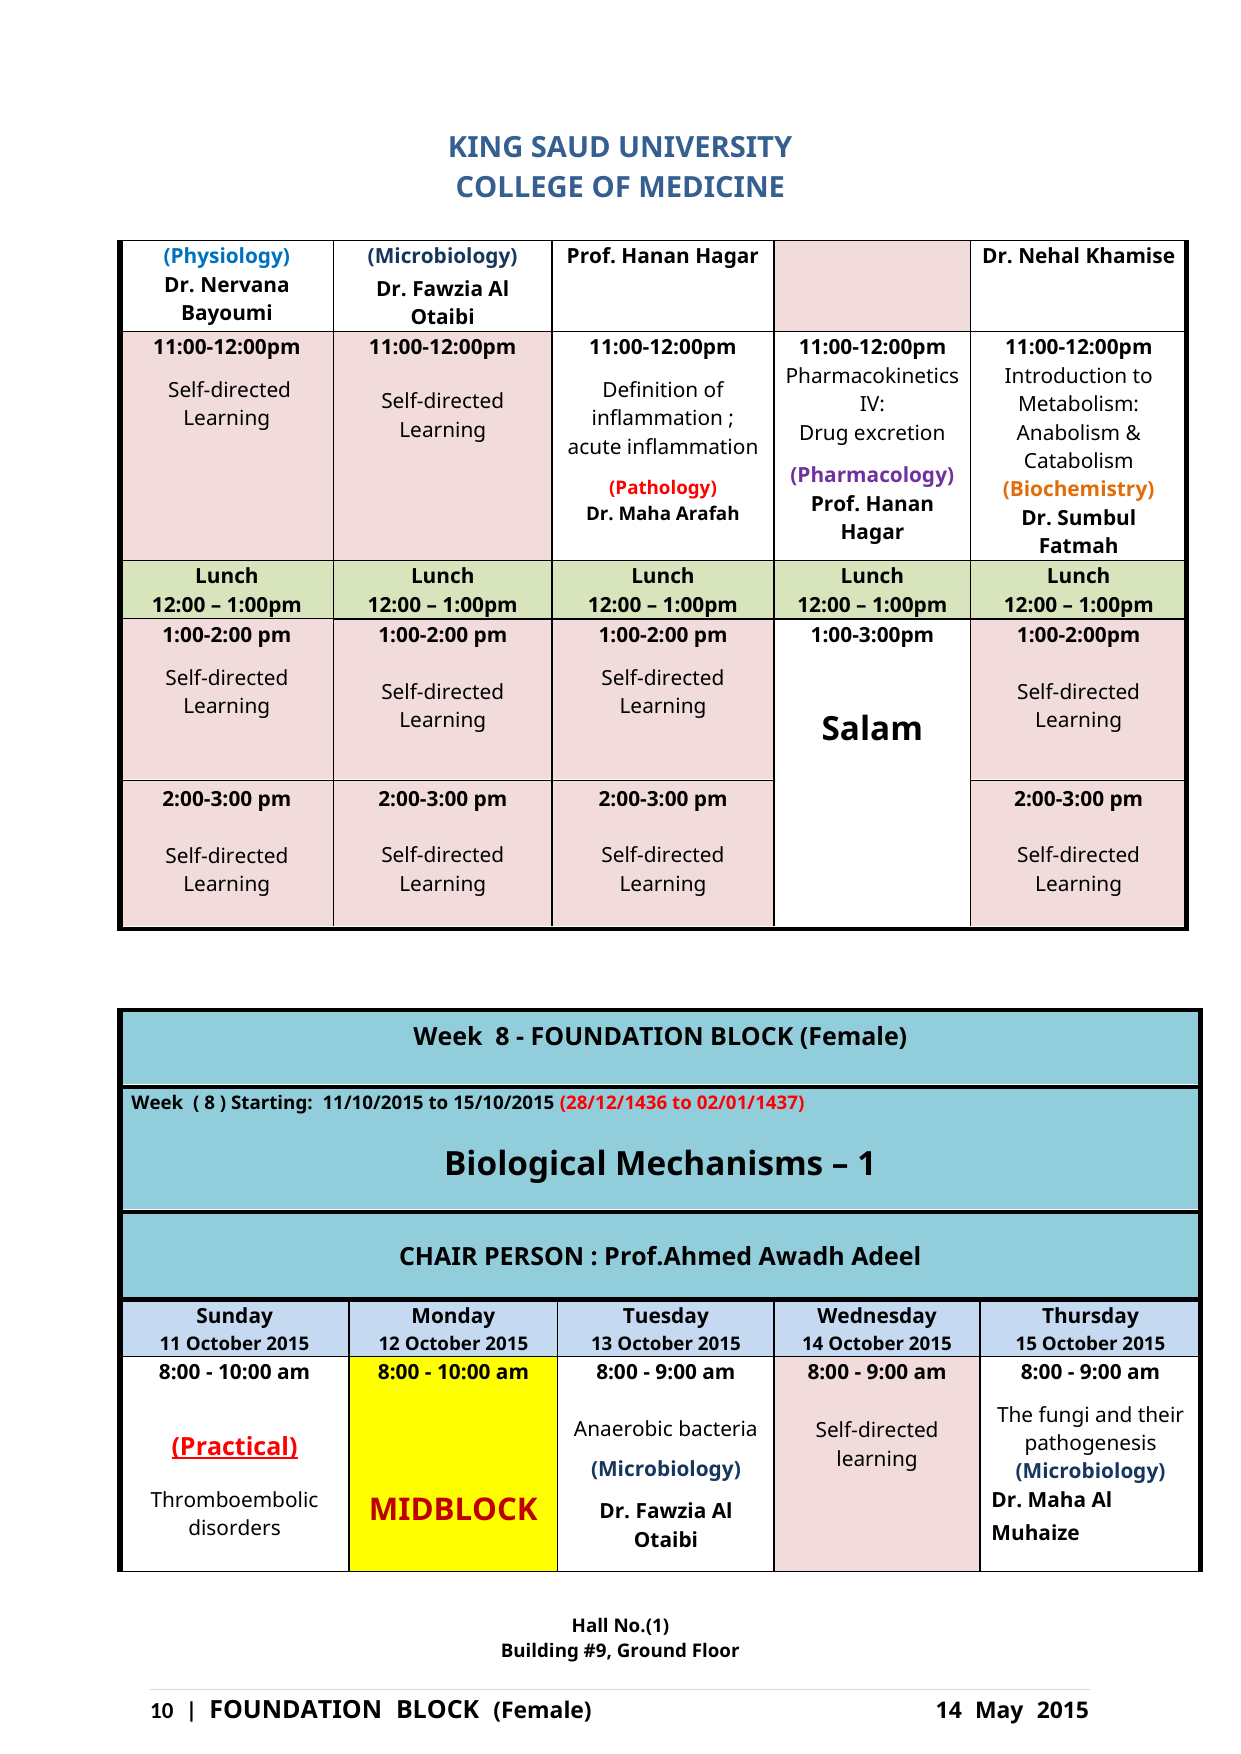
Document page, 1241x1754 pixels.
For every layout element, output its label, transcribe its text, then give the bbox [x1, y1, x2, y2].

table_cell Thursday 15 October 2015 [981, 1302, 1198, 1356]
table_cell 8:00 - 10:00 am MIDBLOCK EXAM [350, 1357, 557, 1571]
table_cell 8:00 - 9:00 am The fungi and their pathogenesis (Microbiology) Dr. Maha Al Muhaize [981, 1357, 1198, 1571]
table_cell Lunch 12:00 – 1:00pm [971, 561, 1184, 618]
table_cell Monday 12 October 2015 [350, 1302, 557, 1356]
table_cell Lunch 12:00 – 1:00pm [775, 561, 970, 618]
table_cell 8:00 - 9:00 am [775, 1357, 979, 1414]
table_cell Self-directed learning [775, 1414, 979, 1571]
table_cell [971, 241, 1184, 331]
table_cell Wednesday 14 October 2015 [775, 1302, 979, 1356]
table_cell 11:00-12:00pm Pharmacokinetics IV: Drug excretion (Pharmacology) Prof. Hanan Hagar [775, 332, 970, 560]
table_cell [123, 241, 333, 331]
table_cell 2:00-3:00 pm Self-directed Learning [971, 781, 1184, 926]
table_cell 8:00 - 10:00 am (Practical) Thromboembolic disorders (Pathology) Dr. Shaesta / Dr. Maha [123, 1357, 348, 1571]
table_cell Sunday 11 October 2015 [123, 1302, 348, 1356]
table_cell 1:00-2:00 pm Self-directed Learning [123, 619, 333, 779]
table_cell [334, 241, 551, 331]
table_cell 2:00-3:00 pm Self-directed Learning [334, 781, 551, 926]
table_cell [775, 241, 970, 331]
table_cell 8:00 - 9:00 am Anaerobic bacteria (Microbiology) Dr. Fawzia Al Otaibi [558, 1357, 773, 1571]
table_cell 1:00-2:00 pm Self-directed Learning [553, 620, 773, 779]
table_cell 1:00-2:00 pm Self-directed Learning [334, 620, 551, 779]
table_cell 1:00-2:00pm Self-directed Learning [971, 620, 1184, 779]
table_cell 2:00-3:00 pm Self-directed Learning [123, 781, 333, 926]
table_cell Lunch 12:00 – 1:00pm [553, 561, 773, 618]
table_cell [553, 241, 773, 331]
table_cell Week ( 8 ) Starting: 11/10/2015 to 15/10/2015 (28/12/1436 to 02/01/1437) Biological Mechanisms – 1 [123, 1089, 1198, 1209]
table_cell Lunch 12:00 – 1:00pm [334, 561, 551, 618]
table_cell 2:00-3:00 pm Self-directed Learning [553, 781, 773, 926]
table_cell 11:00-12:00pm Self-directed Learning [123, 332, 333, 560]
table_cell 11:00-12:00pm Self-directed Learning [334, 332, 551, 560]
table_cell 11:00-12:00pm Definition of inflammation ; acute inflammation (Pathology) Dr. Maha Arafah [553, 332, 773, 560]
table_header Week 8 - FOUNDATION BLOCK (Female) [123, 1012, 1198, 1084]
table_cell Lunch 12:00 – 1:00pm [123, 561, 333, 618]
table_cell Tuesday 13 October 2015 [558, 1302, 773, 1356]
table_cell CHAIR PERSON : Prof.Ahmed Awadh Adeel [123, 1214, 1198, 1297]
table_cell 11:00-12:00pm Introduction to Metabolism: Anabolism & Catabolism (Biochemistry) Dr. Sumbul Fatmah [971, 332, 1184, 560]
table_cell 1:00-3:00pm Salam [775, 620, 970, 926]
